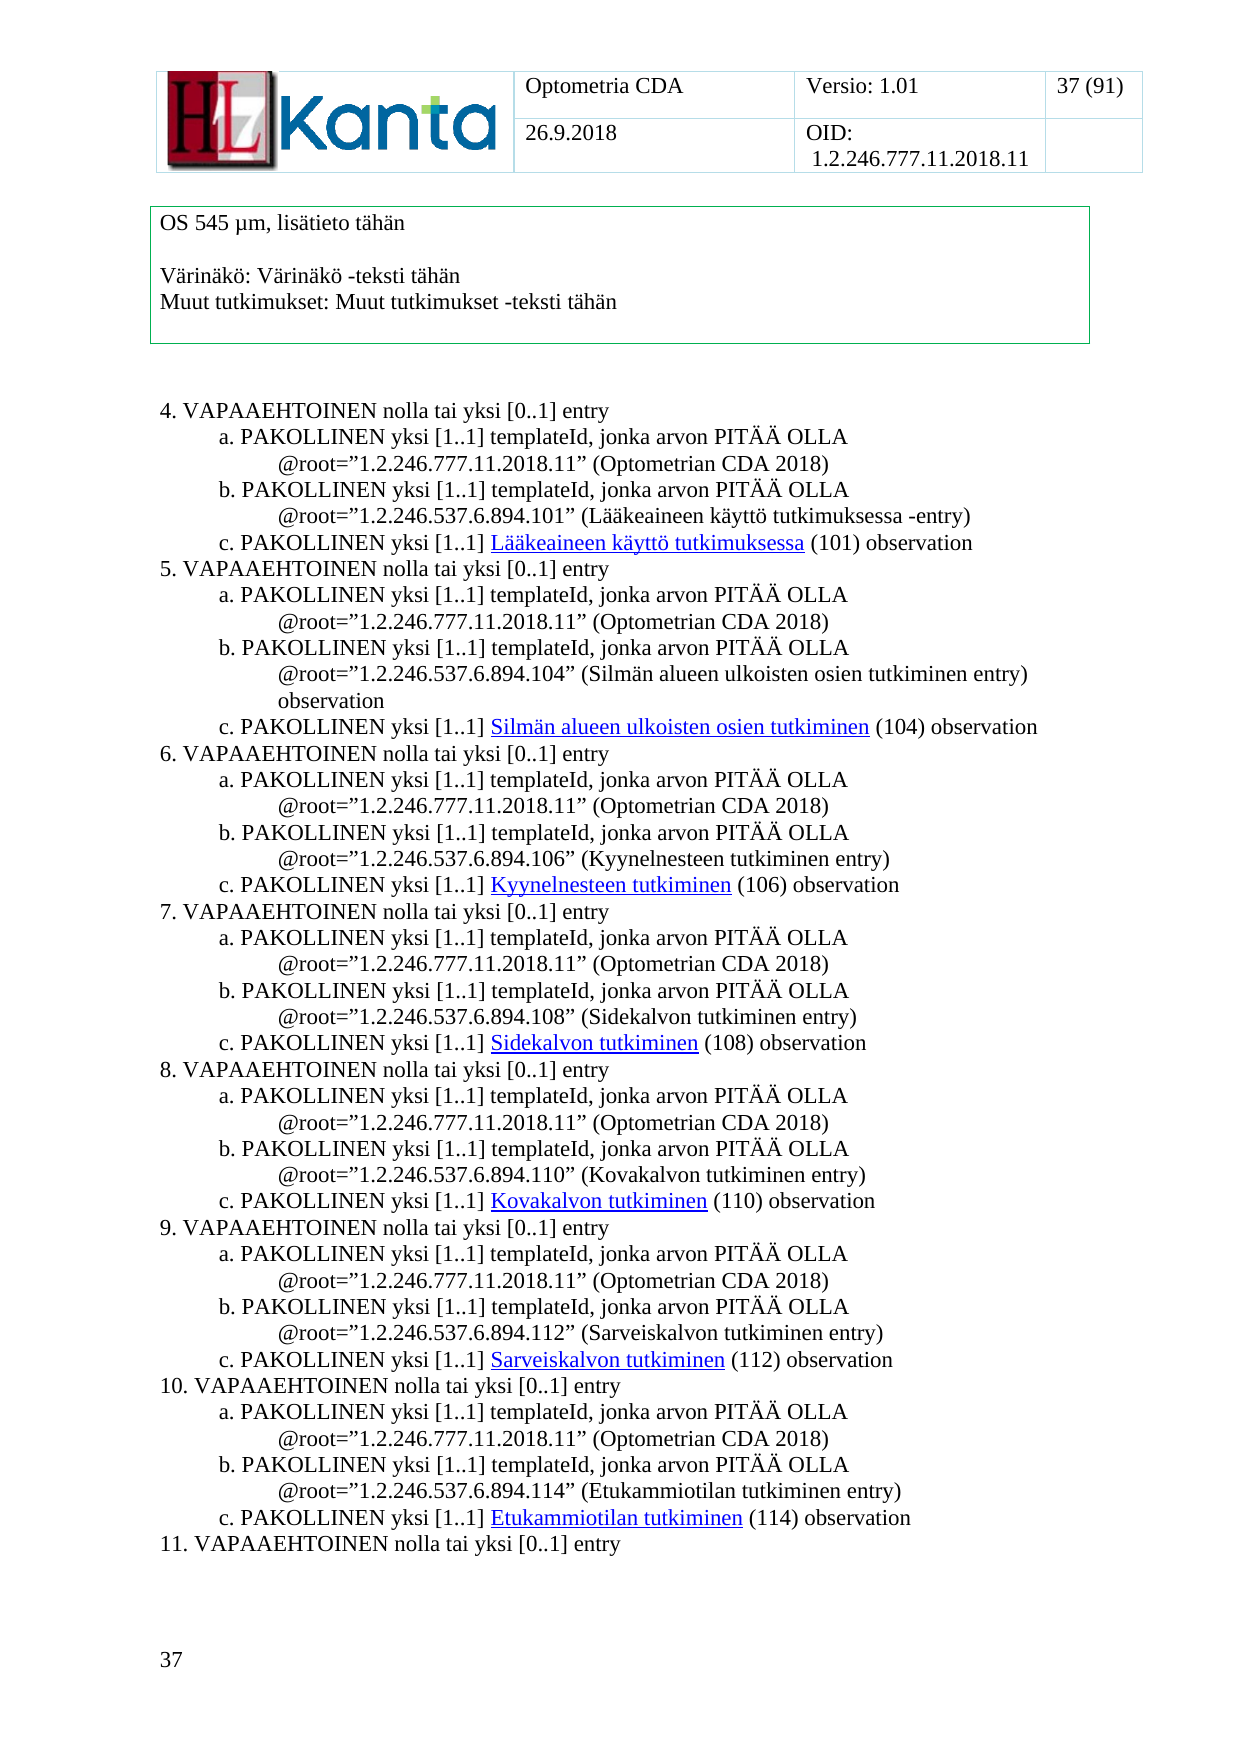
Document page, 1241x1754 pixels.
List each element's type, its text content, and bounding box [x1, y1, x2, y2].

text OS 545 µm, lisätieto tähän [151, 207, 1089, 236]
picture [281, 96, 496, 150]
text 5. VAPAAEHTOINEN nolla tai yksi [0..1] entry [159, 555, 1081, 581]
text 7. VAPAAEHTOINEN nolla tai yksi [0..1] entry [159, 898, 1081, 924]
text c. PAKOLLINEN yksi [1..1] Silmän alueen ulkoisten osien tutkiminen (104) observation [218, 713, 1081, 739]
text b. PAKOLLINEN yksi [1..1] templateId, jonka arvon PITÄÄ OLLA @root=”1.2.246.537.6.894.110” (Kovakalvon tutkiminen entry) [218, 1135, 1081, 1188]
text b. PAKOLLINEN yksi [1..1] templateId, jonka arvon PITÄÄ OLLA @root=”1.2.246.537.6.894.101” (Lääkeaineen käyttö tutkimuksessa -entry) [218, 476, 1081, 529]
text c. PAKOLLINEN yksi [1..1] Sidekalvon tutkiminen (108) observation [218, 1029, 1081, 1056]
text b. PAKOLLINEN yksi [1..1] templateId, jonka arvon PITÄÄ OLLA @root=”1.2.246.537.6.894.104” (Silmän alueen ulkoisten osien tutkiminen entry) observation [218, 634, 1081, 713]
text b. PAKOLLINEN yksi [1..1] templateId, jonka arvon PITÄÄ OLLA @root=”1.2.246.537.6.894.108” (Sidekalvon tutkiminen entry) [218, 977, 1081, 1029]
text 6. VAPAAEHTOINEN nolla tai yksi [0..1] entry [159, 739, 1081, 766]
text c. PAKOLLINEN yksi [1..1] Kyynelnesteen tutkiminen (106) observation [218, 871, 1081, 898]
text b. PAKOLLINEN yksi [1..1] templateId, jonka arvon PITÄÄ OLLA @root=”1.2.246.537.6.894.112” (Sarveiskalvon tutkiminen entry) [218, 1293, 1081, 1346]
text b. PAKOLLINEN yksi [1..1] templateId, jonka arvon PITÄÄ OLLA @root=”1.2.246.537.6.894.106” (Kyynelnesteen tutkiminen entry) [218, 819, 1081, 871]
text 11. VAPAAEHTOINEN nolla tai yksi [0..1] entry [159, 1530, 1081, 1557]
text c. PAKOLLINEN yksi [1..1] Etukammiotilan tutkiminen (114) observation [218, 1504, 1081, 1530]
text 9. VAPAAEHTOINEN nolla tai yksi [0..1] entry [159, 1214, 1081, 1240]
text a. PAKOLLINEN yksi [1..1] templateId, jonka arvon PITÄÄ OLLA @root=”1.2.246.777.11.2018.11” (Optometrian CDA 2018) [218, 1398, 1081, 1451]
text Värinäkö: Värinäkö -teksti tähän [159, 262, 1081, 288]
text 4. VAPAAEHTOINEN nolla tai yksi [0..1] entry [159, 397, 1081, 423]
text b. PAKOLLINEN yksi [1..1] templateId, jonka arvon PITÄÄ OLLA @root=”1.2.246.537.6.894.114” (Etukammiotilan tutkiminen entry) [218, 1451, 1081, 1504]
text a. PAKOLLINEN yksi [1..1] templateId, jonka arvon PITÄÄ OLLA @root=”1.2.246.777.11.2018.11” (Optometrian CDA 2018) [218, 581, 1081, 634]
text a. PAKOLLINEN yksi [1..1] templateId, jonka arvon PITÄÄ OLLA @root=”1.2.246.777.11.2018.11” (Optometrian CDA 2018) [218, 1240, 1081, 1293]
text a. PAKOLLINEN yksi [1..1] templateId, jonka arvon PITÄÄ OLLA @root=”1.2.246.777.11.2018.11” (Optometrian CDA 2018) [218, 766, 1081, 819]
picture [167, 71, 279, 171]
text a. PAKOLLINEN yksi [1..1] templateId, jonka arvon PITÄÄ OLLA @root=”1.2.246.777.11.2018.11” (Optometrian CDA 2018) [218, 924, 1081, 977]
text 8. VAPAAEHTOINEN nolla tai yksi [0..1] entry [159, 1056, 1081, 1082]
text a. PAKOLLINEN yksi [1..1] templateId, jonka arvon PITÄÄ OLLA @root=”1.2.246.777.11.2018.11” (Optometrian CDA 2018) [218, 1082, 1081, 1135]
text c. PAKOLLINEN yksi [1..1] Kovakalvon tutkiminen (110) observation [218, 1188, 1081, 1214]
text 10. VAPAAEHTOINEN nolla tai yksi [0..1] entry [159, 1372, 1081, 1398]
text a. PAKOLLINEN yksi [1..1] templateId, jonka arvon PITÄÄ OLLA @root=”1.2.246.777.11.2018.11” (Optometrian CDA 2018) [218, 423, 1081, 476]
text c. PAKOLLINEN yksi [1..1] Lääkeaineen käyttö tutkimuksessa (101) observation [218, 529, 1081, 555]
text c. PAKOLLINEN yksi [1..1] Sarveiskalvon tutkiminen (112) observation [218, 1346, 1081, 1372]
text Muut tutkimukset: Muut tutkimukset -teksti tähän [159, 288, 1081, 315]
